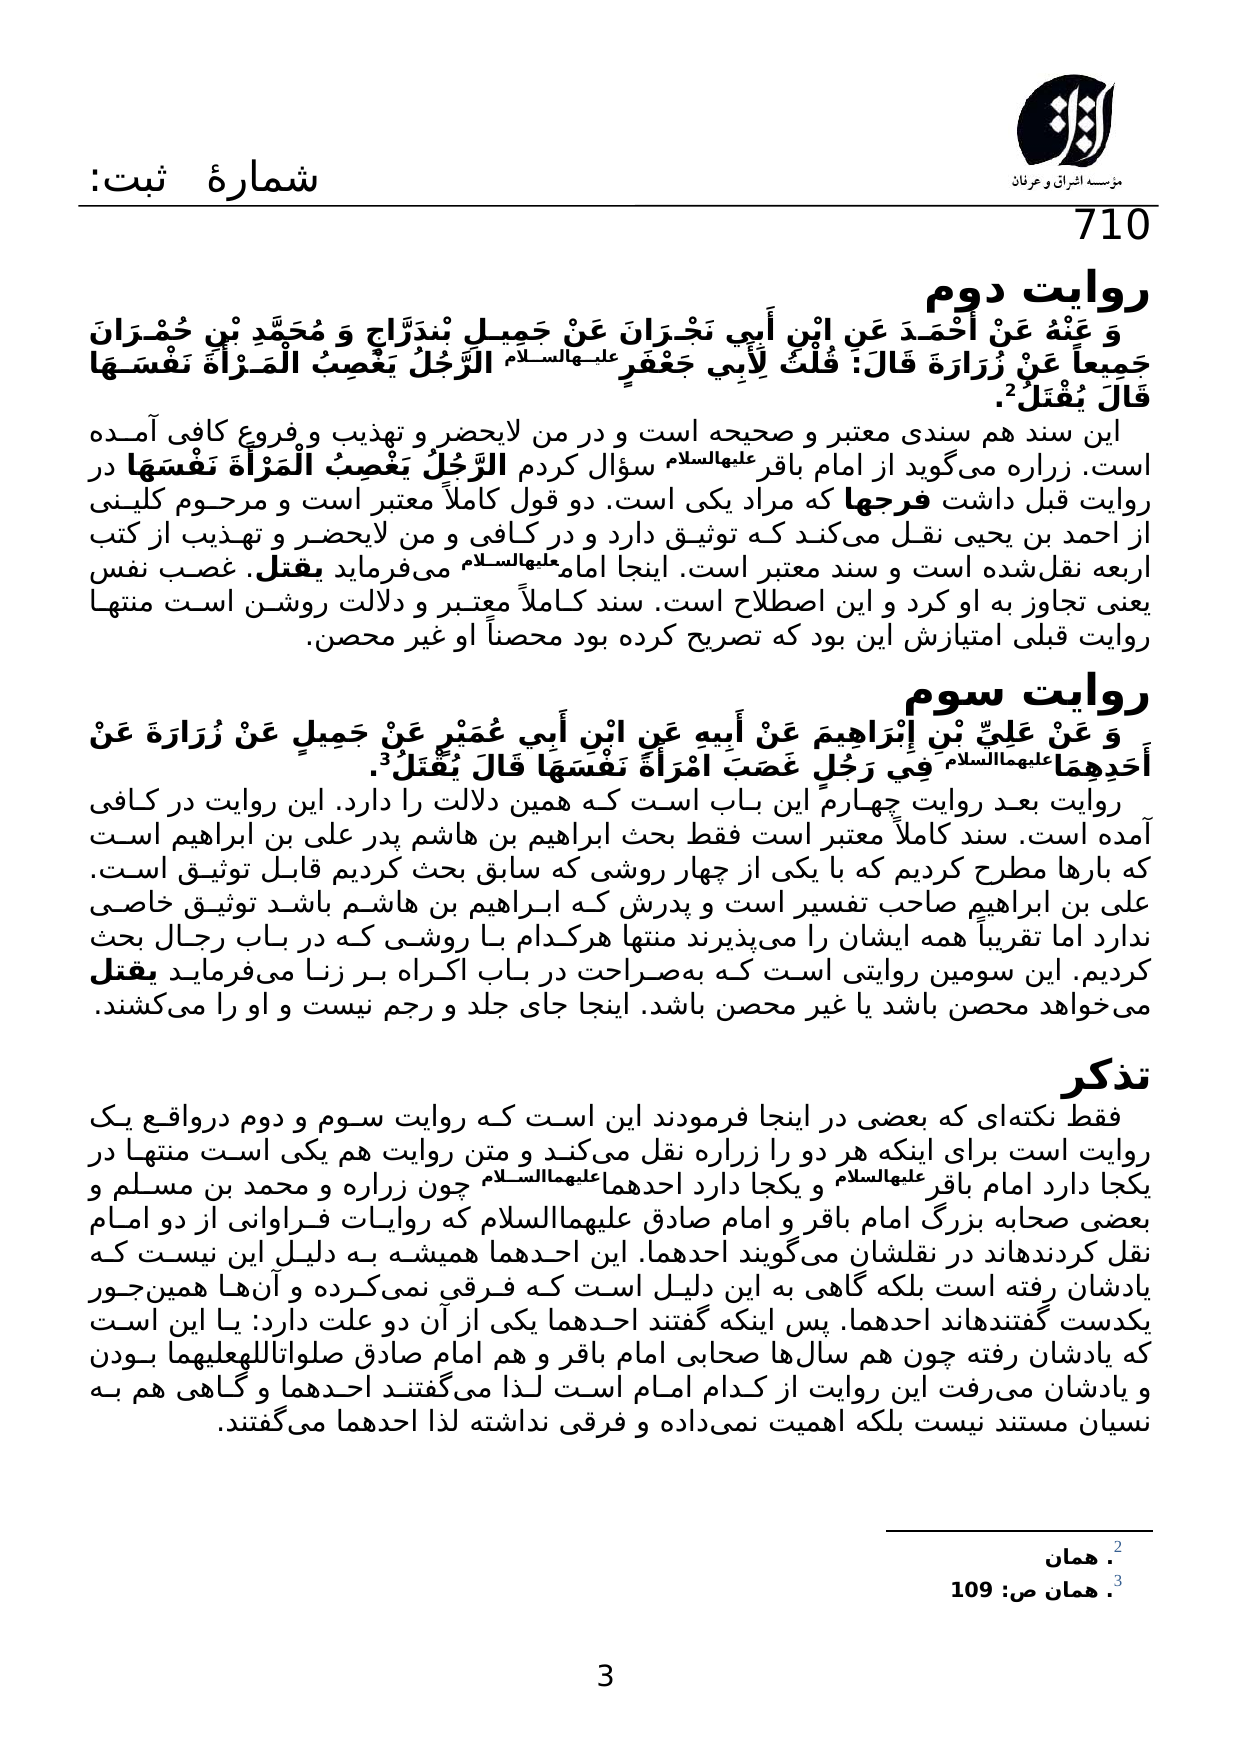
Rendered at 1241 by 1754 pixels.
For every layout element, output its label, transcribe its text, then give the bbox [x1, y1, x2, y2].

text فقط نکته‌ای که بعضی در اینجا فرمودند این است که روایت سوم و دوم درواقع یک روایت است برای اینکه هر دو را زراره نقل می‌کند و متن روایت هم یکی است منتها در یکجا دارد امام باقرعلیهالسلام و یکجا دارد احدهماعلیهماالسلام چون زراره و محمد بن مسلم و بعضی صحابه بزرگ امام باقر و امام صادق علیهماالسلام که روایات فراوانی از دو امام نقل کردندهاند در نقلشان می‌گویند احدهما. این احدهما همیشه به دلیل این نیست که یادشان رفته است بلکه گاهی به این دلیل است که فرقی نمی‌کرده و آن‌ها همین‌جور یکدست گفتندهاند احدهما. پس اینکه گفتند احدهما یکی از آن دو علت دارد: یا این است که یادشان رفته چون هم سال‌ها صحابی امام باقر و هم امام صادق صلواتاللهعلیهما بودن و یادشان می‌رفت این روایت از کدام امام است لذا می‌گفتند احدهما و گاهی هم به نسیان مستند نیست بلکه اهمیت نمی‌داده و فرقی نداشته لذا احدهما می‌گفتند. [89, 1099, 1152, 1439]
subtitle روایت دوم [89, 262, 1152, 313]
text این سند هم سندی معتبر و صحیحه است و در من لایحضر و تهذیب و فروع کافی آمده است. زراره می‌گوید از امام باقرعلیهالسلام سؤال کردم الرَّجُلُ يَغْصِبُ الْمَرْأَةَ نَفْسَهَا در روایت قبل داشت فرجها که مراد یکی است. دو قول کاملاً معتبر است و مرحوم کلینی از احمد بن یحیی نقل می‌کند که توثیق دارد و در کافی و من لایحضر و تهذیب از کتب اربعه نقل‌شده است و سند معتبر است. اینجا امامعلیهالسلام می‌فرماید یقتل. غصب نفس‌ یعنی تجاوز به او کرد و این اصطلاح است. سند کاملاً معتبر و دلالت روشن است منتها روایت قبلی امتیازش این بود که تصریح کرده بود محصناً او غیر محصن. [89, 415, 1152, 652]
text روایت بعد روایت چهارم این باب است که همین دلالت را دارد. این روایت در کافی آمده است. سند کاملاً معتبر است فقط بحث ابراهیم بن هاشم پدر علی بن ابراهیم است که بارها مطرح کردیم که با یکی از چهار روشی که سابق بحث کردیم قابل توثیق است. علی بن ابراهیم صاحب تفسیر است و پدرش که ابراهیم بن هاشم باشد توثیق خاصی ندارد اما تقریباً همه ایشان را می‌پذیرند منتها هرکدام با روشی که در باب رجال بحث کردیم. این سومین روایتی است که به‌صراحت در باب اکراه بر زنا می‌فرماید یقتل می‌خواهد محصن باشد یا غیر محصن باشد. اینجا جای جلد و رجم نیست و او را می‌کشند. [89, 784, 1152, 1021]
picture [1008, 73, 1123, 191]
text وَ عَنْ عَلِيِّ بْنِ إِبْرَاهِيمَ عَنْ أَبِيهِ عَنِ ابْنِ أَبِي عُمَيْرٍ عَنْ جَمِيلٍ عَنْ زُرَارَةَ عَنْ أَحَدِهِمَاعلیهماالسلام فِي رَجُلٍ غَصَبَ امْرَأَةً نَفْسَهَا قَالَ يُقْتَلُ. [89, 716, 1152, 784]
subtitle تذکر [89, 1051, 1152, 1099]
text وَ عَنْهُ عَنْ أَحْمَدَ عَنِ ابْنِ أَبِي نَجْرَانَ عَنْ جَمِيلِ بْن‏دَرَّاجٍ وَ مُحَمَّدِ بْنِ حُمْرَانَ جَمِيعاً عَنْ زُرَارَةَ قَالَ: قُلْتُ لِأَبِي جَعْفَرٍعلیهالسلام الرَّجُلُ يَغْصِبُ الْمَرْأَةَ نَفْسَهَا قَالَ يُقْتَلُ. [89, 313, 1152, 415]
subtitle روایت سوم [89, 665, 1152, 716]
